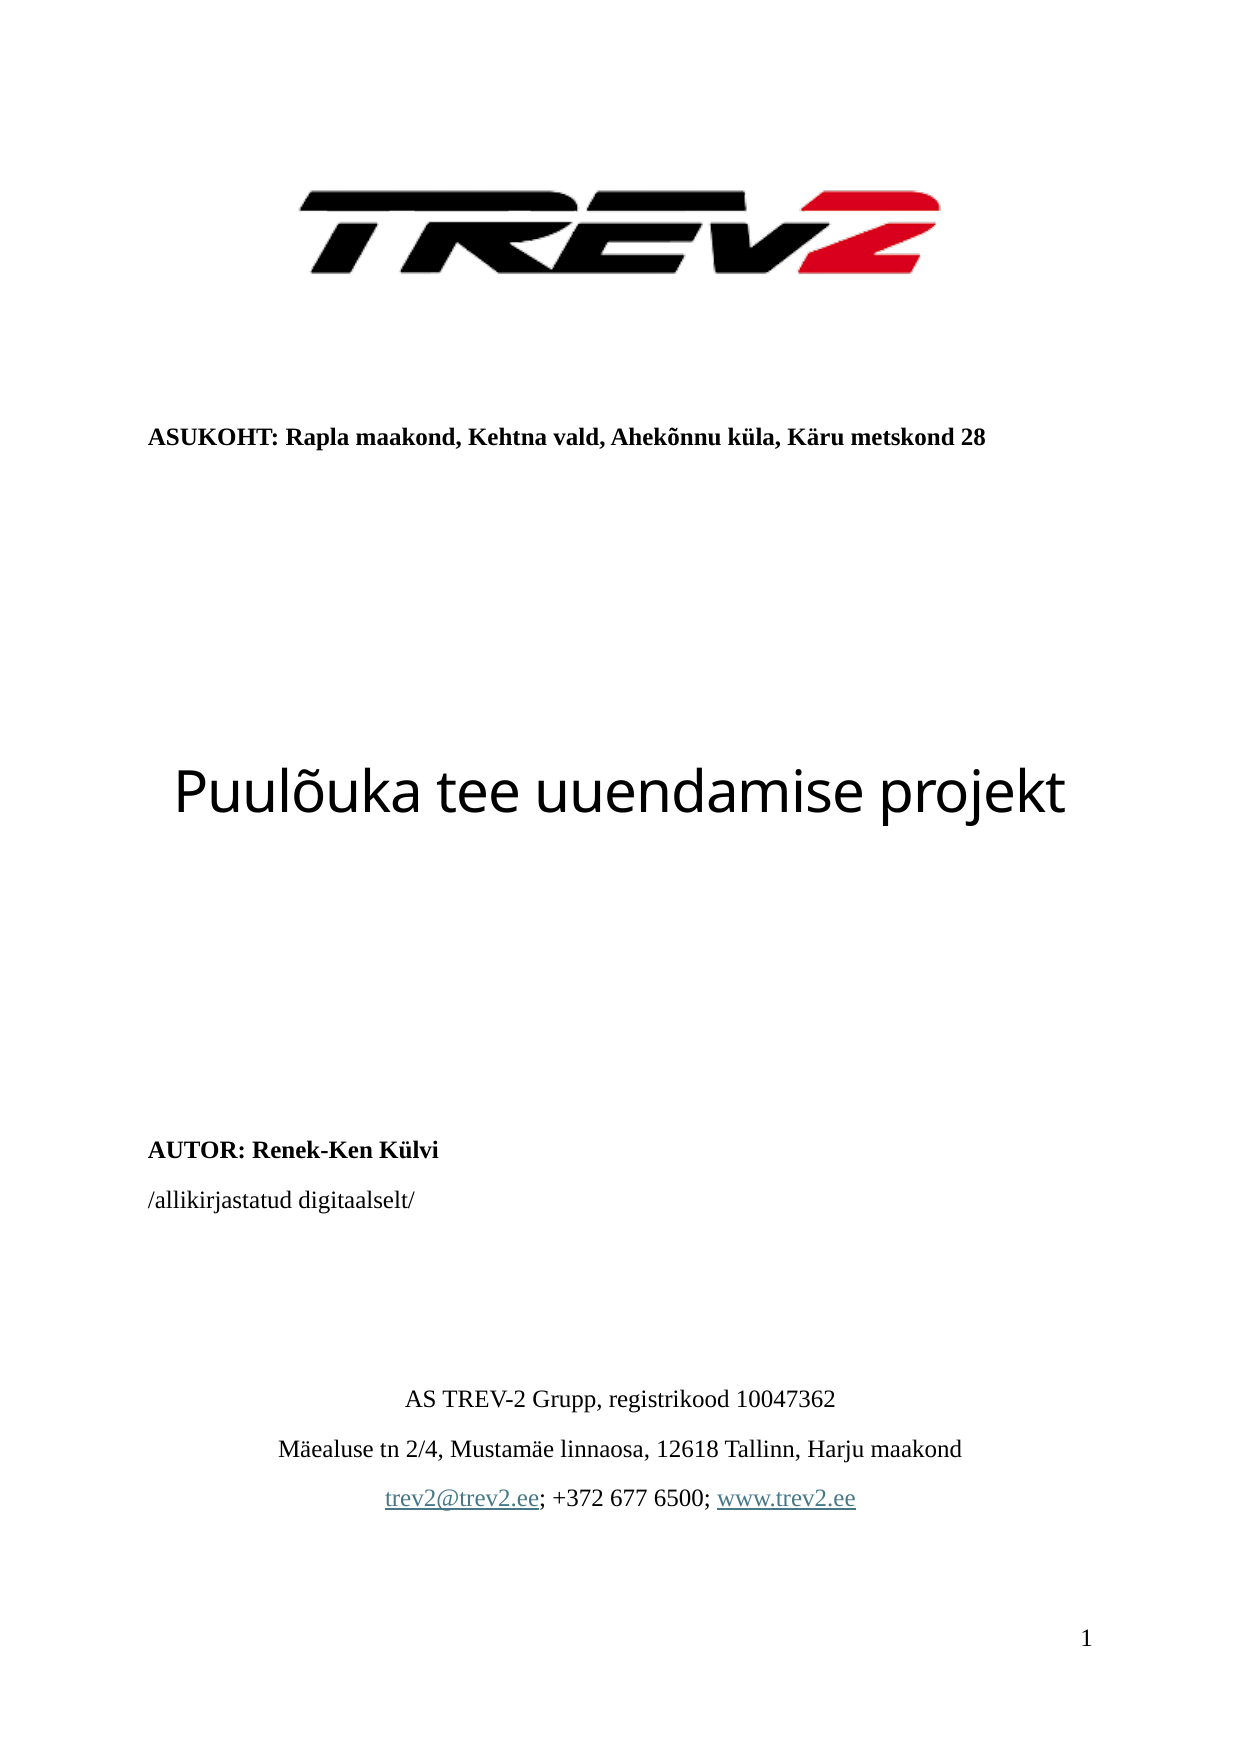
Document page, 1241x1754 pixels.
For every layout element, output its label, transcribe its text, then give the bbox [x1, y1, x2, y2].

text Mäealuse tn 2/4, Mustamäe linnaosa, 12618 Tallinn, Harju maakond [148, 1434, 1092, 1462]
text trev2@trev2.ee; +372 677 6500; www.trev2.ee [148, 1483, 1092, 1512]
text /allikirjastatud digitaalselt/ [148, 1185, 1092, 1214]
picture [257, 147, 983, 318]
text AS TREV-2 Grupp, registrikood 10047362 [148, 1384, 1092, 1413]
text ASUKOHT: Rapla maakond, Kehtna vald, Ahekõnnu küla, Käru metskond 28 [148, 422, 1092, 450]
text AUTOR: Renek-Ken Külvi [148, 1136, 1092, 1164]
title Puulõuka tee uuendamise projekt [148, 749, 1092, 829]
